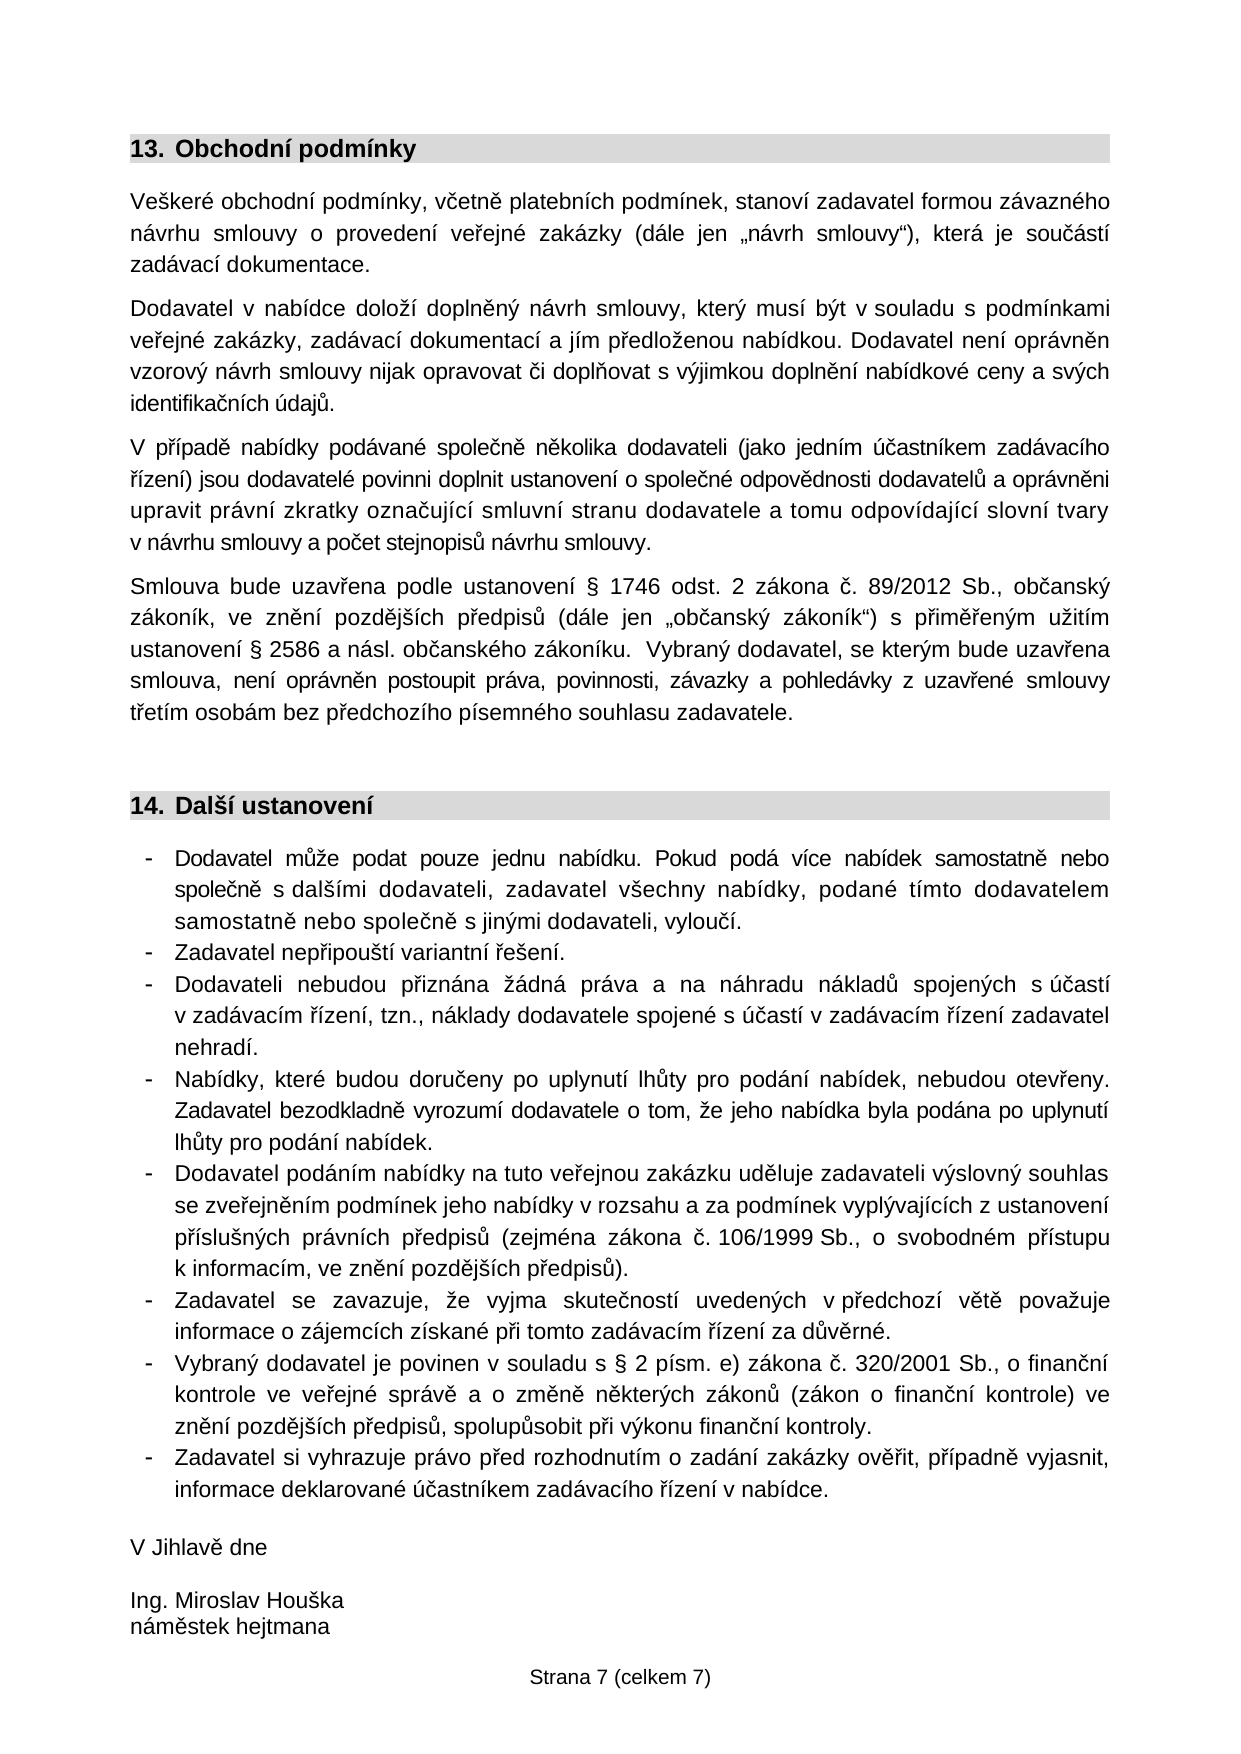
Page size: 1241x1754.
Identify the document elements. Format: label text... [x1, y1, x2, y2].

text Dodavatel v nabídce doloží doplněný návrh smlouvy, který musí být v souladu s podmínkami veřejné zakázky, zadávací dokumentací a jím předloženou nabídkou. Dodavatel není oprávněn vzorový návrh smlouvy nijak opravovat či doplňovat s výjimkou doplnění nabídkové ceny a svých identifikačních údajů. [130, 295, 1110, 416]
subtitle Obchodní podmínky [130, 134, 1110, 163]
text náměstek hejtmana [130, 1613, 1110, 1639]
list Nabídky, které budou doručeny po uplynutí lhůty pro podání nabídek, nebudou otevřeny. Zadavatel bezodkladně vyrozumí dodavatele o tom, že jeho nabídka byla podána po uplynutí lhůty pro podání nabídek. [145, 1066, 1110, 1155]
list Zadavatel se zavazuje, že vyjma skutečností uvedených v předchozí větě považuje informace o zájemcích získané při tomto zadávacím řízení za důvěrné. [145, 1287, 1110, 1344]
list Dodavateli nebudou přiznána žádná práva a na náhradu nákladů spojených s účastí v zadávacím řízení, tzn., náklady dodavatele spojené s účastí v zadávacím řízení zadavatel nehradí. [145, 971, 1110, 1060]
list Dodavatel může podat pouze jednu nabídku. Pokud podá více nabídek samostatně nebo společně s dalšími dodavateli, zadavatel všechny nabídky, podané tímto dodavatelem samostatně nebo společně s jinými dodavateli, vyloučí. [145, 845, 1110, 934]
subtitle Další ustanovení [130, 791, 1110, 820]
text Ing. Miroslav Houška [130, 1587, 1110, 1613]
text Smlouva bude uzavřena podle ustanovení § 1746 odst. 2 zákona č. 89/2012 Sb., občanský zákoník, ve znění pozdějších předpisů (dále jen „občanský zákoník“) s přiměřeným užitím ustanovení § 2586 a násl. občanského zákoníku. Vybraný dodavatel, se kterým bude uzavřena smlouva, není oprávněn postoupit práva, povinnosti, závazky a pohledávky z uzavřené smlouvy třetím osobám bez předchozího písemného souhlasu zadavatele. [130, 573, 1110, 725]
list Zadavatel nepřipouští variantní řešení. [145, 939, 1110, 966]
list Dodavatel podáním nabídky na tuto veřejnou zakázku uděluje zadavateli výslovný souhlas se zveřejněním podmínek jeho nabídky v rozsahu a za podmínek vyplývajících z ustanovení příslušných právních předpisů (zejména zákona č. 106/1999 Sb., o svobodném přístupu k informacím, ve znění pozdějších předpisů). [145, 1160, 1110, 1281]
list Zadavatel si vyhrazuje právo před rozhodnutím o zadání zakázky ověřit, případně vyjasnit, informace deklarované účastníkem zadávacího řízení v nabídce. [145, 1444, 1110, 1502]
text Veškeré obchodní podmínky, včetně platebních podmínek, stanoví zadavatel formou závazného návrhu smlouvy o provedení veřejné zakázky (dále jen „návrh smlouvy“), která je součástí zadávací dokumentace. [130, 188, 1110, 277]
text V případě nabídky podávané společně několika dodavateli (jako jedním účastníkem zadávacího řízení) jsou dodavatelé povinni doplnit ustanovení o společné odpovědnosti dodavatelů a oprávněni upravit právní zkratky označující smluvní stranu dodavatele a tomu odpovídající slovní tvary v návrhu smlouvy a počet stejnopisů návrhu smlouvy. [130, 434, 1110, 555]
list Vybraný dodavatel je povinen v souladu s § 2 písm. e) zákona č. 320/2001 Sb., o finanční kontrole ve veřejné správě a o změně některých zákonů (zákon o finanční kontrole) ve znění pozdějších předpisů, spolupůsobit při výkonu finanční kontroly. [145, 1350, 1110, 1439]
text V Jihlavě dne [130, 1534, 1110, 1560]
